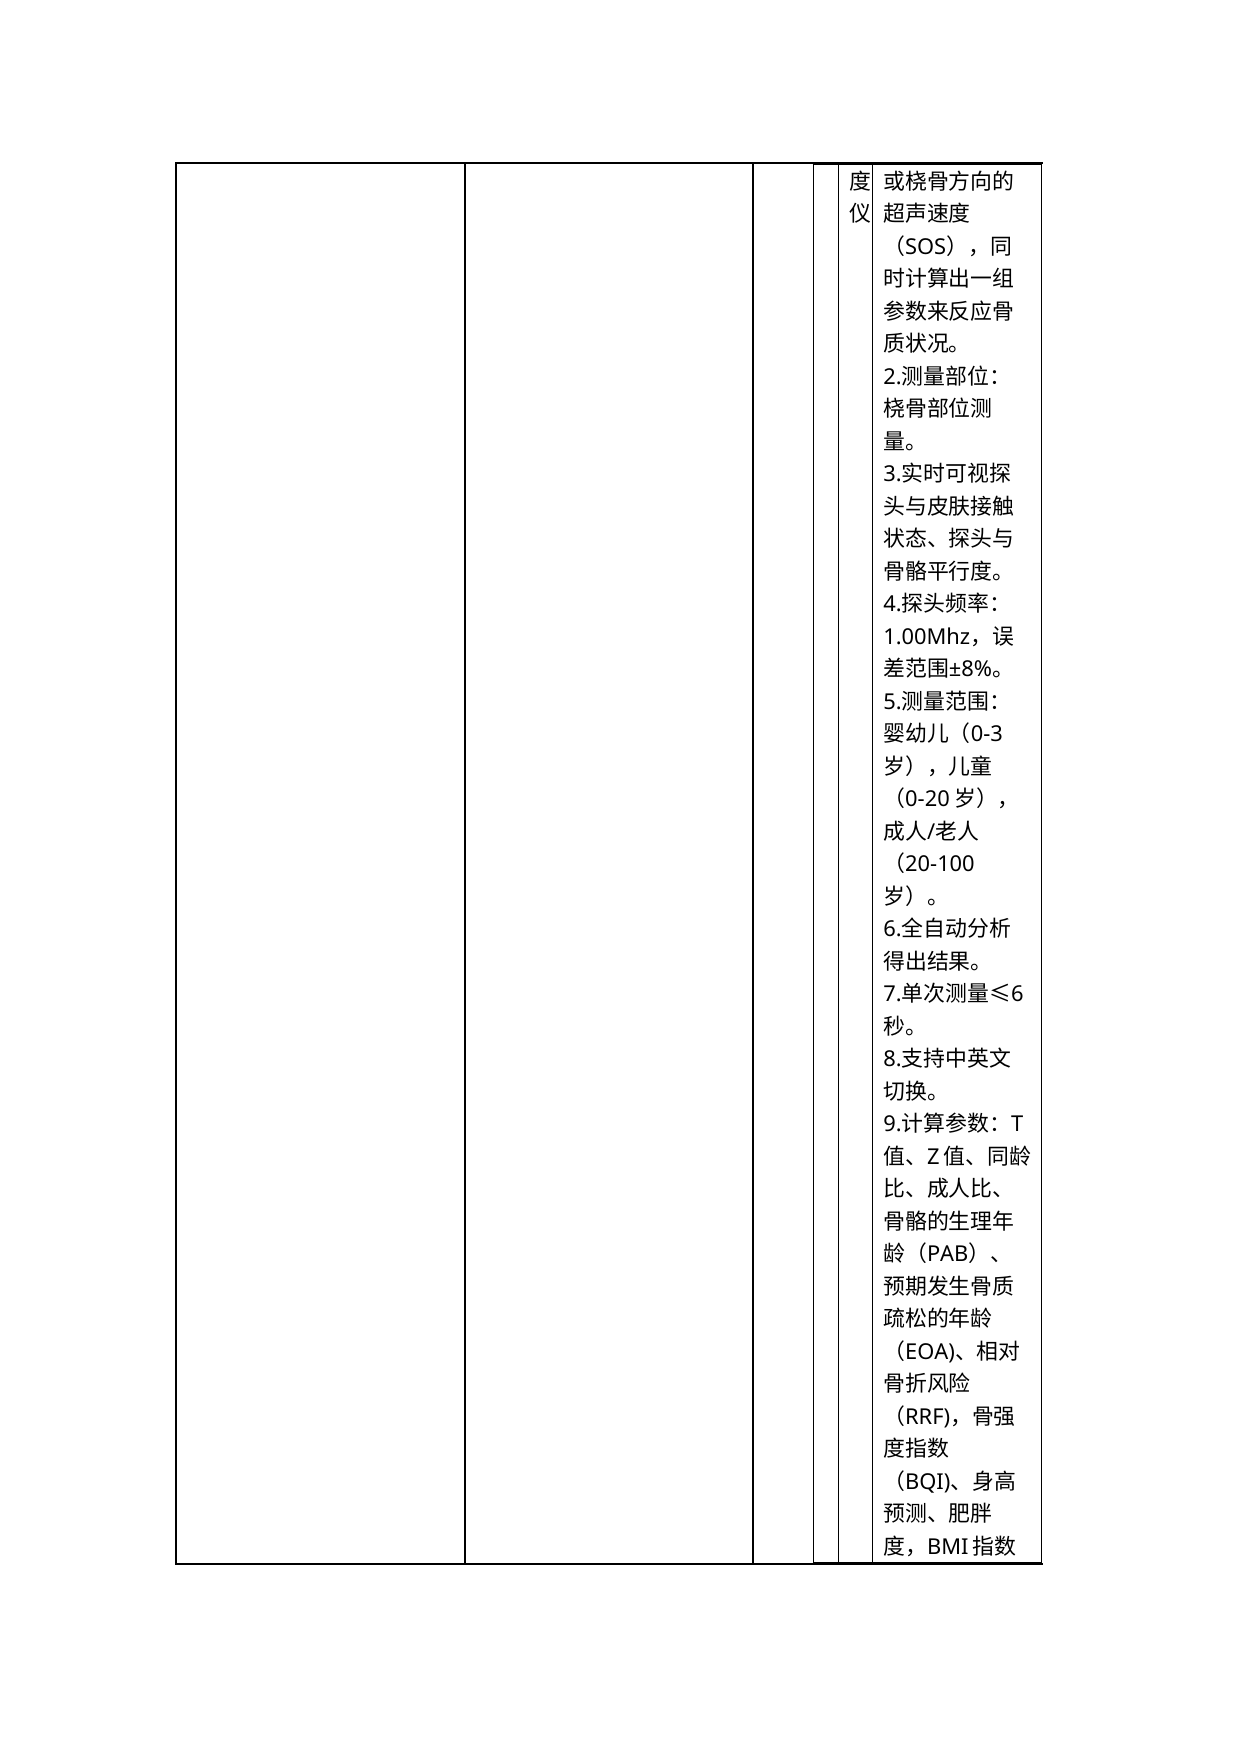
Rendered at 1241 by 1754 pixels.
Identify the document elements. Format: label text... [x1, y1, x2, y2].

table_cell [814, 165, 838, 1562]
table_cell [873, 165, 1041, 1562]
table_cell [754, 164, 813, 1563]
table_cell 1 [177, 164, 464, 1563]
table_cell [466, 164, 752, 1563]
table_cell [839, 165, 872, 1562]
